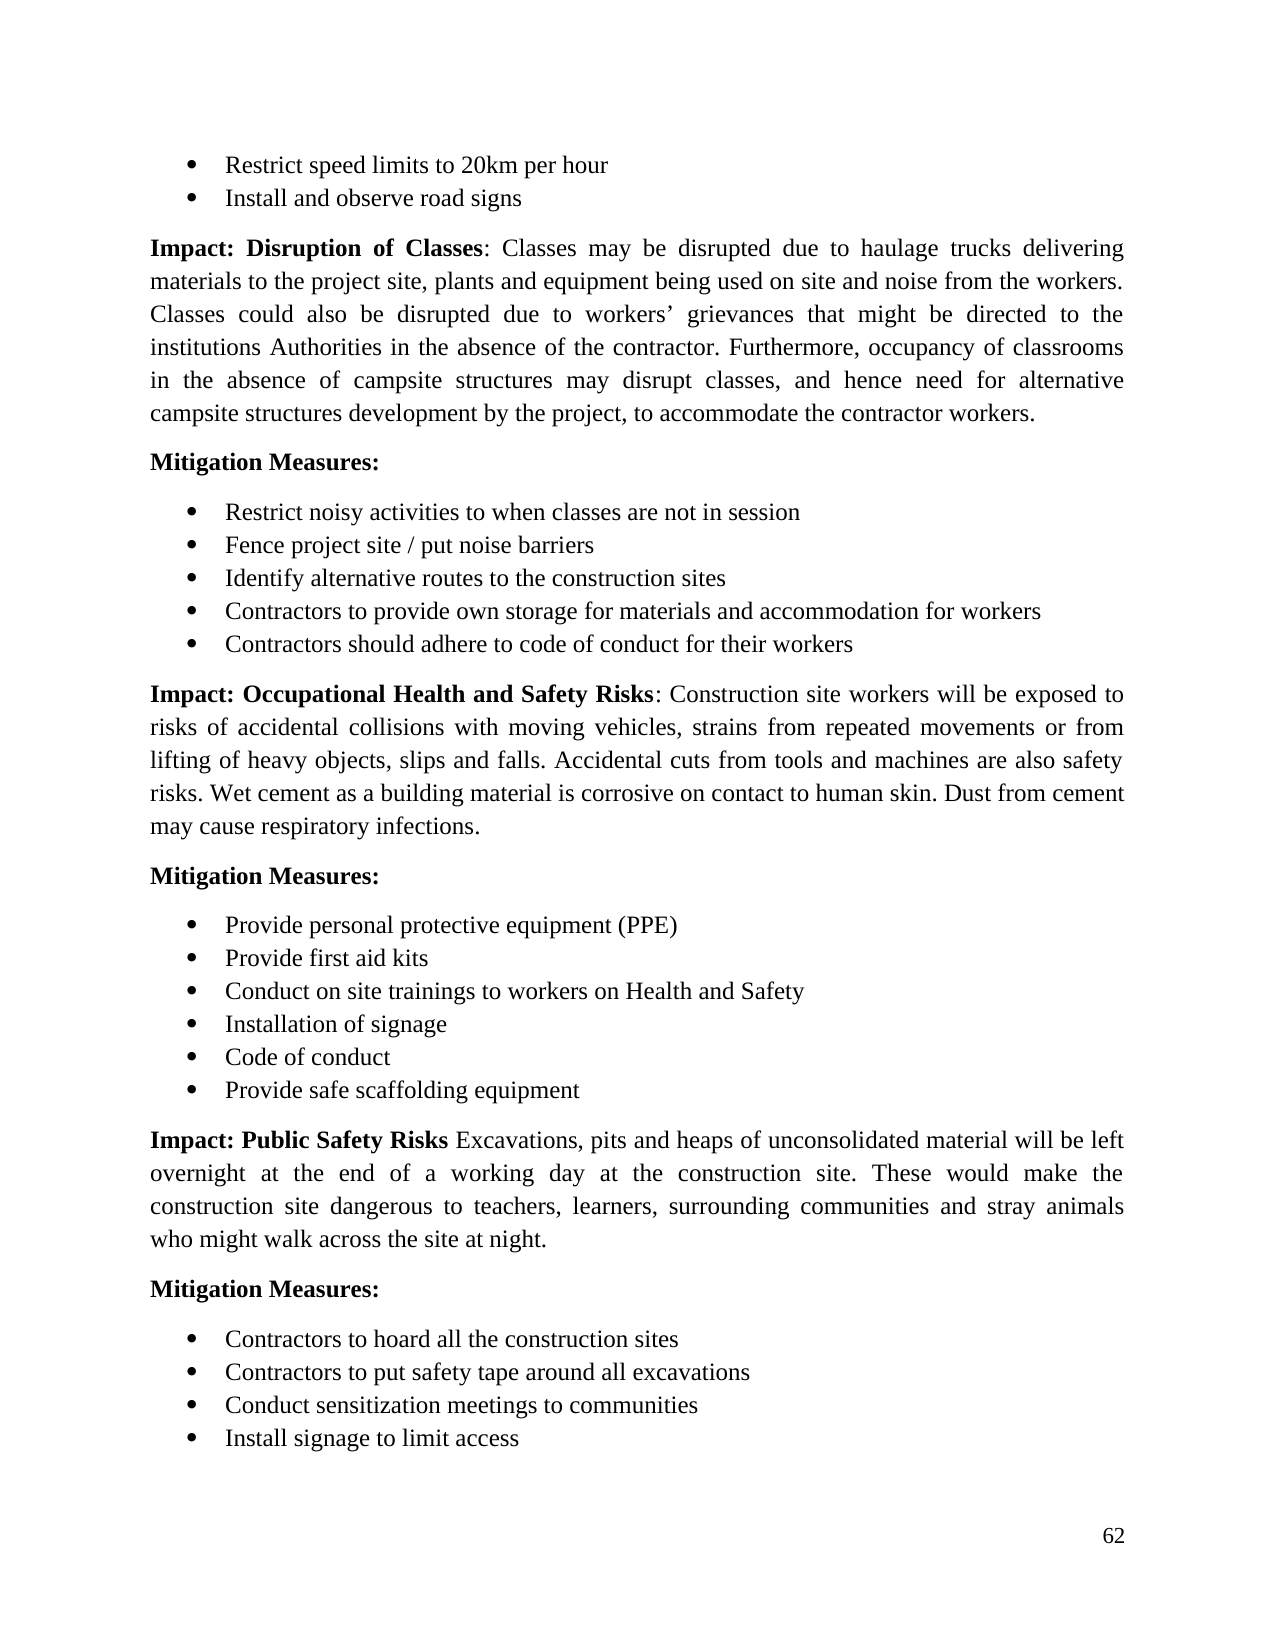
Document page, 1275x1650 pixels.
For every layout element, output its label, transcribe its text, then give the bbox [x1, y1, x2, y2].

text Impact: Disruption of Classes: Classes may be disrupted due to haulage trucks delivering materials to the project site, plants and equipment being used on site and noise from the workers. Classes could also be disrupted due to workers’ grievances that might be directed to the institutions Authorities in the absence of the contractor. Furthermore, occupancy of classrooms in the absence of campsite structures may disrupt classes, and hence need for alternative campsite structures development by the project, to accommodate the contractor workers. [150, 233, 1125, 427]
list Contractors should adhere to code of conduct for their workers [187, 629, 1125, 658]
list Restrict speed limits to 20km per hour [187, 150, 1125, 179]
list Contractors to put safety tape around all excavations [187, 1357, 1125, 1385]
list Restrict noisy activities to when classes are not in session [187, 497, 1125, 526]
text Mitigation Measures: [150, 447, 1125, 476]
list Provide safe scaffolding equipment [187, 1076, 1125, 1104]
list Code of conduct [187, 1042, 1125, 1071]
list Conduct sensitization meetings to communities [187, 1390, 1125, 1418]
list Conduct on site trainings to workers on Health and Safety [187, 976, 1125, 1005]
list Install and observe road signs [187, 183, 1125, 212]
text Impact: Public Safety Risks Excavations, pits and heaps of unconsolidated material will be left overnight at the end of a working day at the construction site. These would make the construction site dangerous to teachers, learners, surrounding communities and stray animals who might walk across the site at night. [150, 1125, 1125, 1253]
list Contractors to hoard all the construction sites [187, 1324, 1125, 1352]
list Install signage to limit access [187, 1423, 1125, 1451]
list Provide personal protective equipment (PPE) [187, 910, 1125, 939]
text Impact: Occupational Health and Safety Risks: Construction site workers will be exposed to risks of accidental collisions with moving vehicles, strains from repeated movements or from lifting of heavy objects, slips and falls. Accidental cuts from tools and machines are also safety risks. Wet cement as a building material is corrosive on contact to human skin. Dust from cement may cause respiratory infections. [150, 679, 1125, 840]
list Fence project site / put noise barriers [187, 530, 1125, 559]
text Mitigation Measures: [150, 1274, 1125, 1303]
list Identify alternative routes to the construction sites [187, 563, 1125, 592]
list Provide first aid kits [187, 943, 1125, 972]
list Installation of signage [187, 1009, 1125, 1038]
list Contractors to provide own storage for materials and accommodation for workers [187, 596, 1125, 625]
text Mitigation Measures: [150, 861, 1125, 889]
